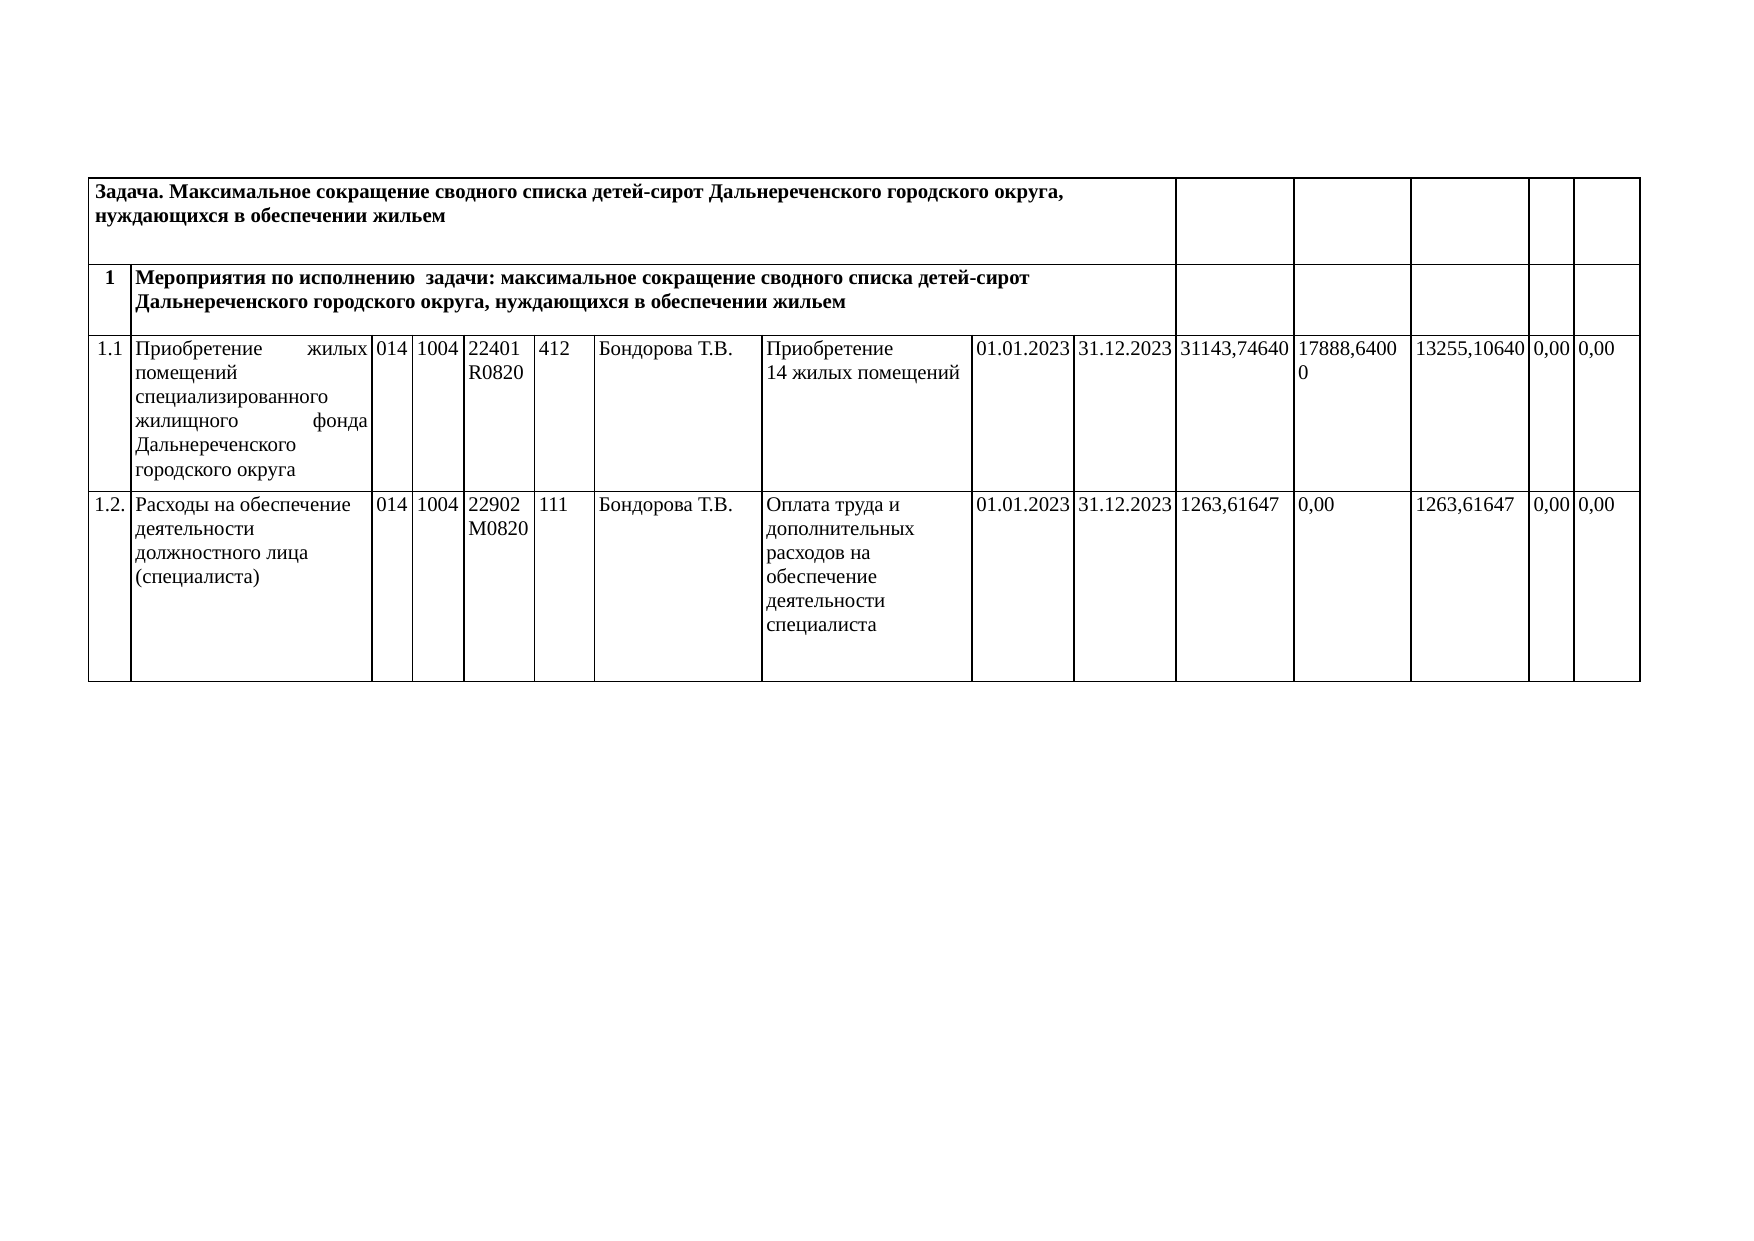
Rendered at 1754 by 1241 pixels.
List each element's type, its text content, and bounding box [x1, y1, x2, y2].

table_cell [1530, 179, 1573, 264]
table_cell 0,00 [1575, 336, 1639, 491]
table_cell [1295, 179, 1410, 264]
table_cell Бондорова Т.В. [595, 492, 761, 681]
table_cell 31.12.2023 [1075, 336, 1175, 491]
table_cell [1412, 265, 1528, 334]
table_cell 111 [535, 492, 594, 681]
table_cell 17888,64000 [1295, 336, 1410, 491]
table_cell [1295, 265, 1410, 334]
table_cell [1412, 179, 1528, 264]
table_cell Приобретение жилых помещений специализированного жилищного фонда Дальнереченского городского округа [132, 336, 371, 491]
table_cell 01.01.2023 [973, 492, 1073, 681]
table_cell 1.2. [89, 492, 130, 681]
table_cell 31143,74640 [1177, 336, 1293, 491]
table_cell 1004 [413, 492, 463, 681]
table_cell 1 [89, 265, 130, 334]
table_cell 13255,10640 [1412, 336, 1528, 491]
table_cell 22401 R0820 [465, 336, 534, 491]
table_cell 31.12.2023 [1075, 492, 1175, 681]
table_cell [1177, 265, 1293, 334]
table_cell [1530, 265, 1573, 334]
table_cell Приобретение 14 жилых помещений [763, 336, 971, 491]
table_cell 1263,61647 [1412, 492, 1528, 681]
table_cell Оплата труда и дополнительных расходов на обеспечение деятельности специалиста [763, 492, 971, 681]
table_cell [1177, 179, 1293, 264]
table_cell 22902 М0820 [465, 492, 534, 681]
table_cell 1004 [413, 336, 463, 491]
table_cell 01.01.2023 [973, 336, 1073, 491]
table_cell 0,00 [1575, 492, 1639, 681]
table_cell Расходы на обеспечение деятельности должностного лица (специалиста) [132, 492, 371, 681]
table_cell 1.1 [89, 336, 130, 491]
table_cell 014 [373, 492, 412, 681]
table_cell Мероприятия по исполнению задачи: максимальное сокращение сводного списка детей-сирот Дальнереченского городского округа, нуждающихся в обеспечении жильем [132, 265, 1175, 334]
table_cell 0,00 [1295, 492, 1410, 681]
table_cell Бондорова Т.В. [595, 336, 761, 491]
table_cell Задача. Максимальное сокращение сводного списка детей-сирот Дальнереченского городского округа, нуждающихся в обеспечении жильем [89, 179, 1175, 264]
table_cell 412 [535, 336, 594, 491]
table_cell 1263,61647 [1177, 492, 1293, 681]
table_cell [1575, 179, 1639, 264]
table_cell 0,00 [1530, 492, 1573, 681]
table_cell [1575, 265, 1639, 334]
table_cell 0,00 [1530, 336, 1573, 491]
table_cell 014 [373, 336, 412, 491]
